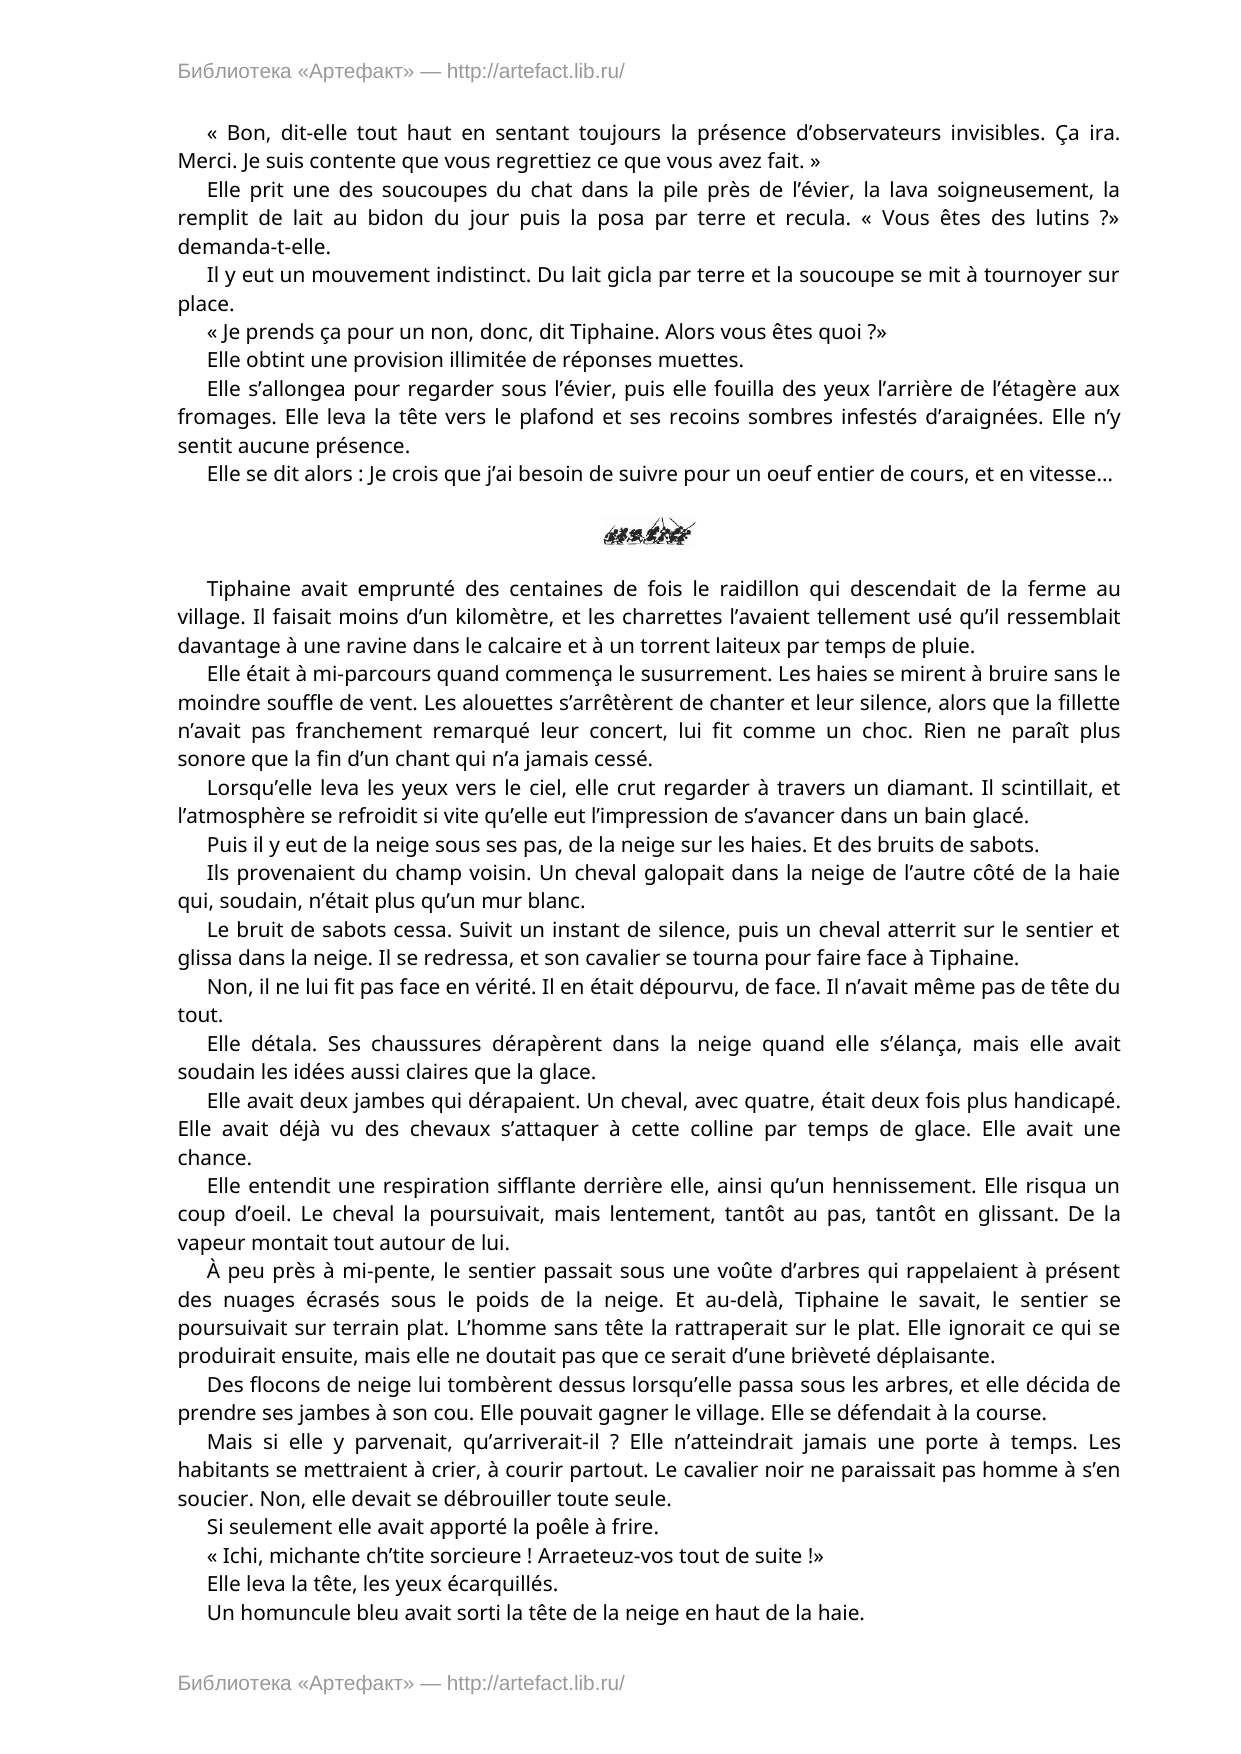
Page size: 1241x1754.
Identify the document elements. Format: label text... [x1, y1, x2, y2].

text Tiphaine avait emprunté des centaines de fois le raidillon qui descendait de la ferme au village. Il faisait moins d’un kilomètre, et les charrettes l’avaient tellement usé qu’il ressemblait davantage à une ravine dans le calcaire et à un torrent laiteux par temps de pluie. [177, 574, 1122, 659]
text « Bon, dit-elle tout haut en sentant toujours la présence d’observateurs invisibles. Ça ira. Merci. Je suis contente que vous regrettiez ce que vous avez fait. » [177, 118, 1122, 175]
text Puis il y eut de la neige sous ses pas, de la neige sur les haies. Et des bruits de sabots. [177, 830, 1122, 858]
text Des flocons de neige lui tombèrent dessus lorsqu’elle passa sous les arbres, et elle décida de prendre ses jambes à son cou. Elle pouvait gagner le village. Elle se défendait à la course. [177, 1370, 1122, 1427]
text Elle leva la tête, les yeux écarquillés. [177, 1569, 1122, 1598]
text Si seulement elle avait apporté la poêle à frire. [177, 1512, 1122, 1541]
text Mais si elle y parvenait, qu’arriverait-il ? Elle n’atteindrait jamais une porte à temps. Les habitants se mettraient à crier, à courir partout. Le cavalier noir ne paraissait pas homme à s’en soucier. Non, elle devait se débrouiller toute seule. [177, 1427, 1122, 1512]
picture [602, 516, 697, 546]
text Lorsqu’elle leva les yeux vers le ciel, elle crut regarder à travers un diamant. Il scintillait, et l’atmosphère se refroidit si vite qu’elle eut l’impression de s’avancer dans un bain glacé. [177, 773, 1122, 830]
text Elle était à mi-parcours quand commença le susurrement. Les haies se mirent à bruire sans le moindre souffle de vent. Les alouettes s’arrêtèrent de chanter et leur silence, alors que la fillette n’avait pas franchement remarqué leur concert, lui fit comme un choc. Rien ne paraît plus sonore que la fin d’un chant qui n’a jamais cessé. [177, 659, 1122, 773]
text Elle avait deux jambes qui dérapaient. Un cheval, avec quatre, était deux fois plus handicapé. Elle avait déjà vu des chevaux s’attaquer à cette colline par temps de glace. Elle avait une chance. [177, 1086, 1122, 1171]
text Elle s’allongea pour regarder sous l’évier, puis elle fouilla des yeux l’arrière de l’étagère aux fromages. Elle leva la tête vers le plafond et ses recoins sombres infestés d’araignées. Elle n’y sentit aucune présence. [177, 374, 1122, 459]
text Le bruit de sabots cessa. Suivit un instant de silence, puis un cheval atterrit sur le sentier et glissa dans la neige. Il se redressa, et son cavalier se tourna pour faire face à Tiphaine. [177, 915, 1122, 972]
text Ils provenaient du champ voisin. Un cheval galopait dans la neige de l’autre côté de la haie qui, soudain, n’était plus qu’un mur blanc. [177, 858, 1122, 915]
text Elle entendit une respiration sifflante derrière elle, ainsi qu’un hennissement. Elle risqua un coup d’oeil. Le cheval la poursuivait, mais lentement, tantôt au pas, tantôt en glissant. De la vapeur montait tout autour de lui. [177, 1171, 1122, 1256]
text À peu près à mi-pente, le sentier passait sous une voûte d’arbres qui rappelaient à présent des nuages écrasés sous le poids de la neige. Et au-delà, Tiphaine le savait, le sentier se poursuivait sur terrain plat. L’homme sans tête la rattraperait sur le plat. Elle ignorait ce qui se produirait ensuite, mais elle ne doutait pas que ce serait d’une brièveté déplaisante. [177, 1256, 1122, 1370]
text Elle détala. Ses chaussures dérapèrent dans la neige quand elle s’élança, mais elle avait soudain les idées aussi claires que la glace. [177, 1029, 1122, 1086]
text Elle obtint une provision illimitée de réponses muettes. [177, 346, 1122, 374]
text Non, il ne lui fit pas face en vérité. Il en était dépourvu, de face. Il n’avait même pas de tête du tout. [177, 972, 1122, 1029]
text Elle prit une des soucoupes du chat dans la pile près de l’évier, la lava soigneusement, la remplit de lait au bidon du jour puis la posa par terre et recula. « Vous êtes des lutins ?» demanda-t-elle. [177, 175, 1122, 260]
text Il y eut un mouvement indistinct. Du lait gicla par terre et la soucoupe se mit à tournoyer sur place. [177, 260, 1122, 317]
text Un homuncule bleu avait sorti la tête de la neige en haut de la haie. [177, 1598, 1122, 1626]
text « Je prends ça pour un non, donc, dit Tiphaine. Alors vous êtes quoi ?» [177, 317, 1122, 346]
text « Ichi, michante ch’tite sorcieure ! Arraeteuz-vos tout de suite !» [177, 1541, 1122, 1569]
text Elle se dit alors : Je crois que j’ai besoin de suivre pour un oeuf entier de cours, et en vitesse… [177, 459, 1122, 488]
